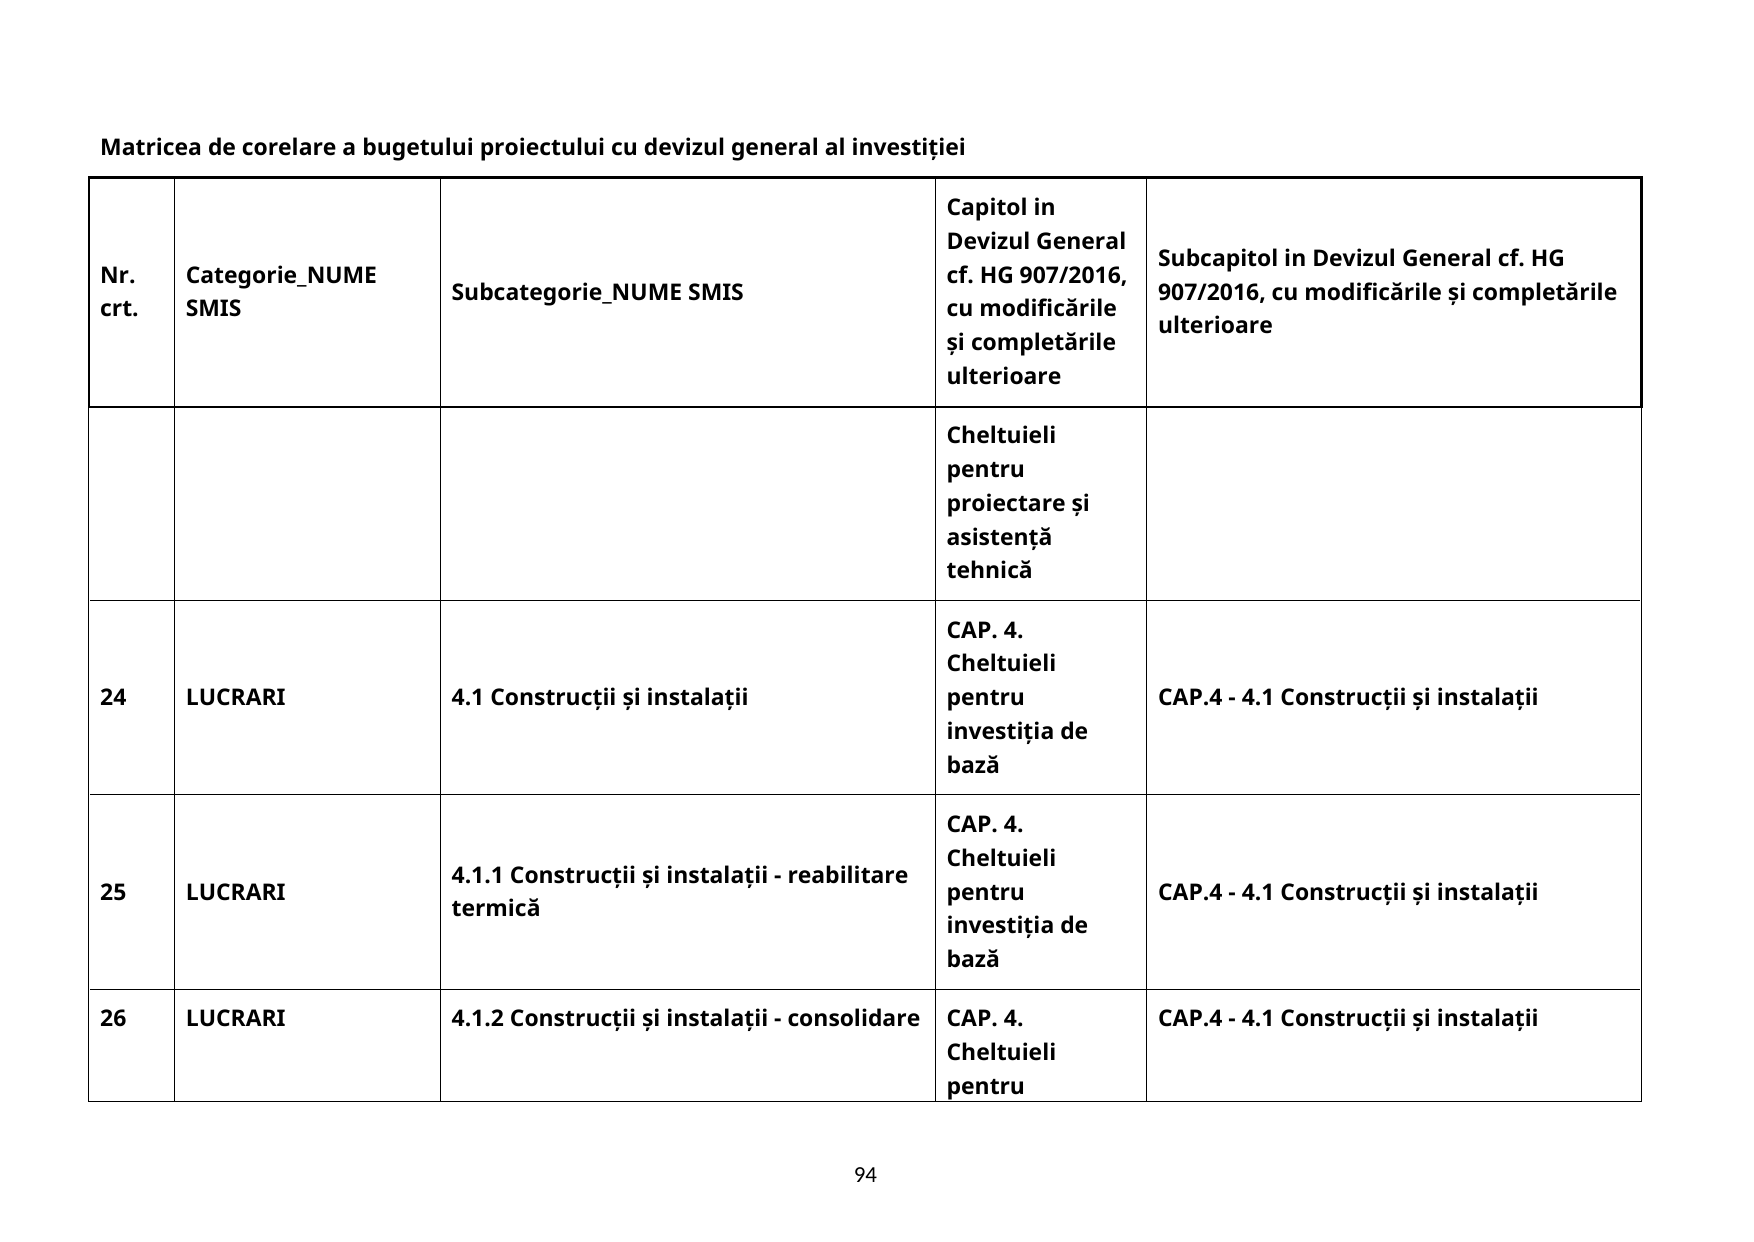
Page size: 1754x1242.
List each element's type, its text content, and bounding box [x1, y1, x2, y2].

table_cell Subcategorie_NUME SMIS [441, 179, 935, 406]
table_cell Nr. crt. [90, 179, 174, 406]
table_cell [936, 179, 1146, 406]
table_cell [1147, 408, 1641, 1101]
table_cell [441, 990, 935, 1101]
table_cell Categorie_NUME SMIS [175, 179, 440, 406]
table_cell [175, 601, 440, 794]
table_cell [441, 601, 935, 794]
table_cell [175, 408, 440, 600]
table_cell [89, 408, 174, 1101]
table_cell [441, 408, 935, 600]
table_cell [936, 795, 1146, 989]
table_header Matricea de corelare a bugetului proiectului cu devizul general al investiției [89, 118, 1641, 176]
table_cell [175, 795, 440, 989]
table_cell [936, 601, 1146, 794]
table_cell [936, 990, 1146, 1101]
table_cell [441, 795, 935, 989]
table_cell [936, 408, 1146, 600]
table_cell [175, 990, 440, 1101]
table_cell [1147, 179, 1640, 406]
